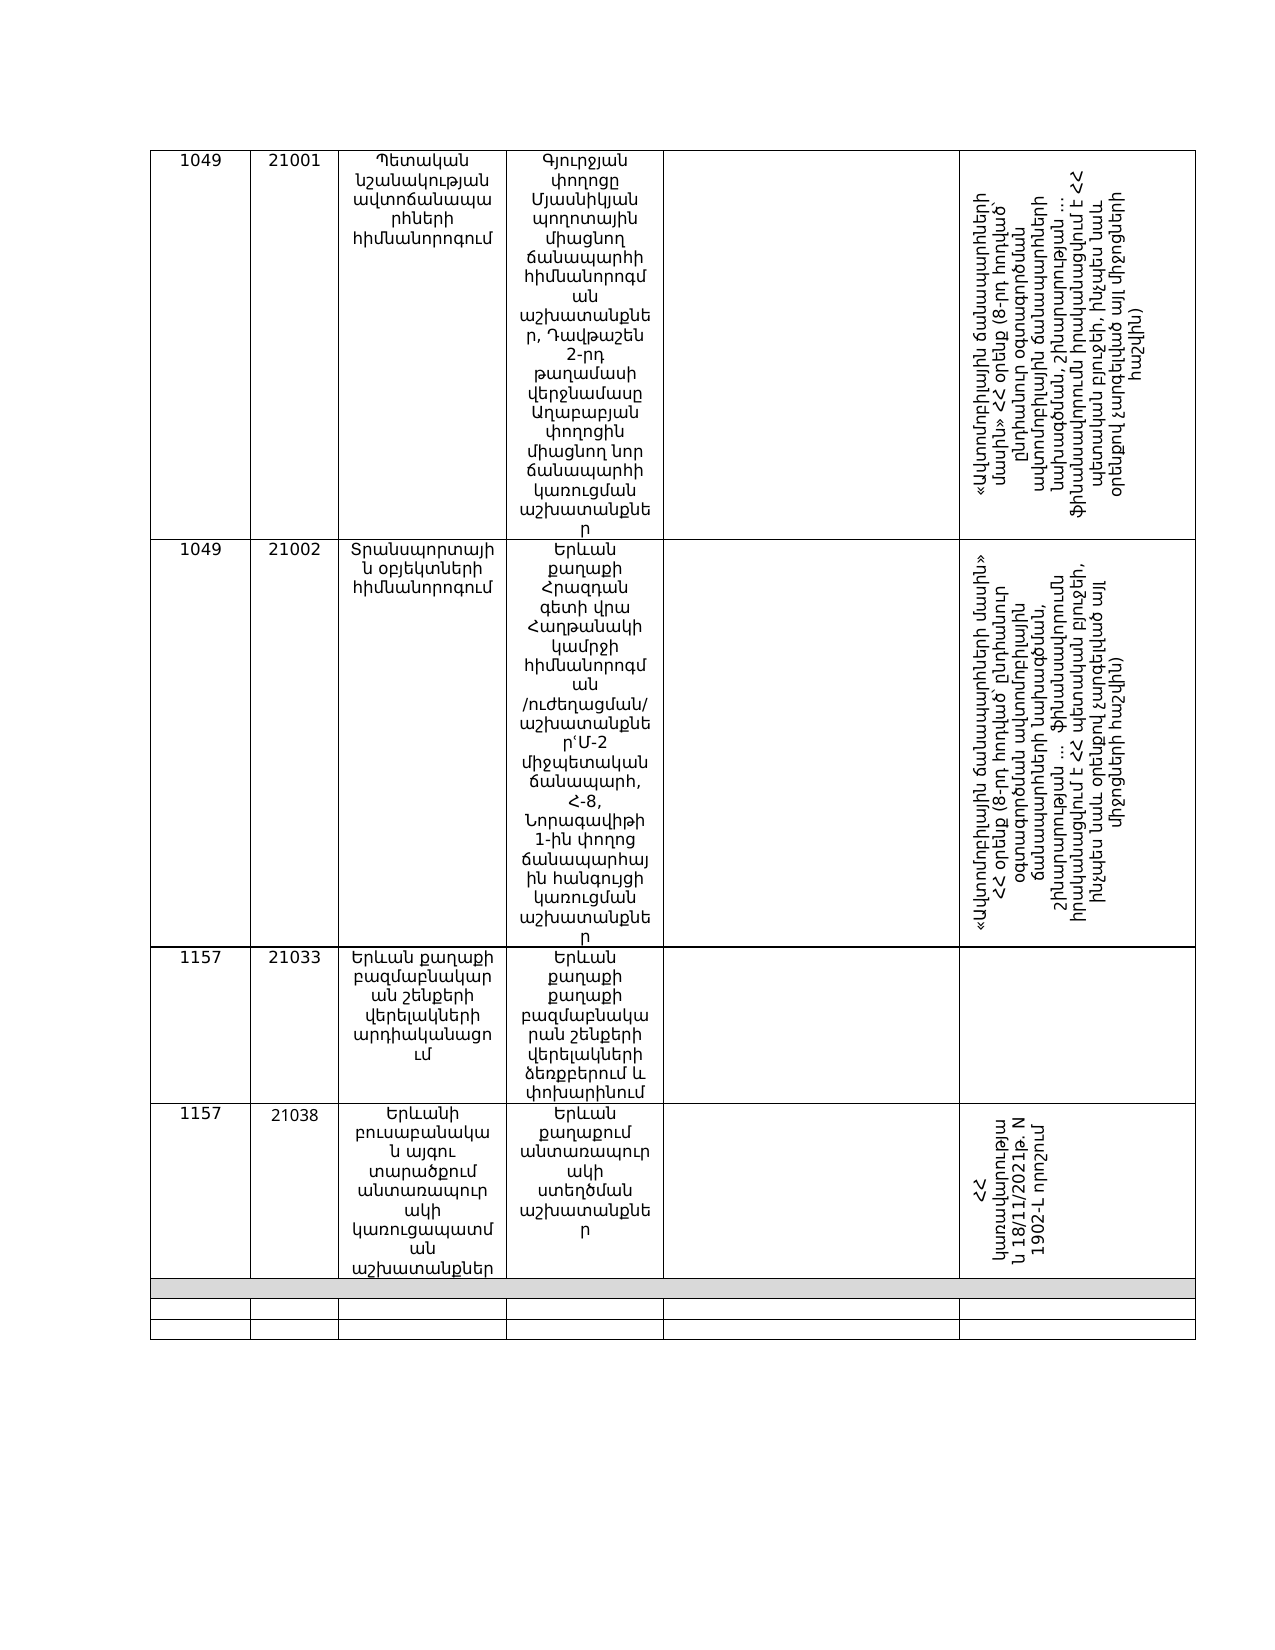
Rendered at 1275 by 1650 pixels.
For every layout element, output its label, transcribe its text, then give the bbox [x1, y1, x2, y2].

table_cell 1157 [151, 948, 250, 1102]
table_cell 21002 [251, 540, 338, 946]
table_cell 1157 [151, 1104, 250, 1278]
table_cell [151, 1299, 250, 1319]
table_cell [664, 1320, 959, 1339]
table_cell «Ավտոմոբիլային ճանապարհների մասին» ՀՀ օրենք (8-րդ հոդված՝ ընդհանուր օգտագործման ավտոմոբիլային ճանապարհների նախագծման, շինարարության ... ֆինանսավորումն իրականացվում է ՀՀ պետական բյուջեի, ինչպես նաև օրենքով չարգելված այլ միջոցների հաշվին) [960, 151, 1195, 538]
table_cell [251, 1320, 338, 1339]
table_cell [507, 1320, 663, 1339]
table_cell Պետական նշանակության ավտոճանապարհների հիմնանորոգում [339, 151, 506, 538]
table_cell [664, 540, 959, 946]
table_cell Երևան քաղաքի Հրազդան գետի վրա Հաղթանակի կամրջի հիմնանորոգման /ուժեղացման/ աշխատանքներՙՄ-2 միջպետական ճանապարհ, Հ-8, Նորագավիթի 1-ին փողոց ճանապարհային հանգույցի կառուցման աշխատանքներ [507, 540, 663, 946]
table_cell 21033 [251, 948, 338, 1102]
table_cell [151, 1320, 250, 1339]
table_cell Երևան քաղաքի քաղաքի բազմաբնակարան շենքերի վերելակների ձեռքբերում և փոխարինում [507, 948, 663, 1102]
table_cell [960, 1299, 1195, 1319]
table_cell ՀՀ կառավարության 18/11/2021թ. N 1902-Լ որոշում [960, 1104, 1195, 1278]
table_cell Երևան քաղաքում անտառապուրակի ստեղծման աշխատանքներ [507, 1104, 663, 1278]
table_cell [664, 948, 959, 1102]
table_cell [664, 1299, 959, 1319]
table_cell Երևանի բուսաբանական այգու տարածքում անտառապուրակի կառուցապատման աշխատանքներ [339, 1104, 506, 1278]
table_cell [339, 1320, 506, 1339]
table_cell «Ավտոմոբիլային ճանապարհների մասին» ՀՀ օրենք (8-րդ հոդված՝ ընդհանուր օգտագործման ավտոմոբիլային ճանապարհների նախագծման, շինարարության ... ֆինանսավորումն իրականացվում է ՀՀ պետական բյուջեի, ինչպես նաև օրենքով չարգելված այլ միջոցների հաշվին) [960, 540, 1195, 946]
table_cell 1049 [151, 540, 250, 946]
table_cell [251, 1299, 338, 1319]
table_cell [960, 948, 1195, 1102]
table_cell [960, 1320, 1195, 1339]
table_cell 21038 [251, 1104, 338, 1278]
table_cell [151, 1279, 1195, 1298]
table_cell [664, 1104, 959, 1278]
table_cell Երևան քաղաքի բազմաբնակարան շենքերի վերելակների արդիականացում [339, 948, 506, 1102]
table_cell Գյուրջյան փողոցը Մյասնիկյան պողոտային միացնող ճանապարհի հիմնանորոգման աշխատանքներ, Դավթաշեն 2-րդ թաղամասի վերջնամասը Աղաբաբյան փողոցին միացնող նոր ճանապարհի կառուցման աշխատանքներ [507, 151, 663, 538]
table_cell 21001 [251, 151, 338, 538]
table_cell [507, 1299, 663, 1319]
table_cell [664, 151, 959, 538]
table_cell Տրանսպորտային օբյեկտների հիմնանորոգում [339, 540, 506, 946]
table_cell 1049 [151, 151, 250, 538]
table_cell [339, 1299, 506, 1319]
